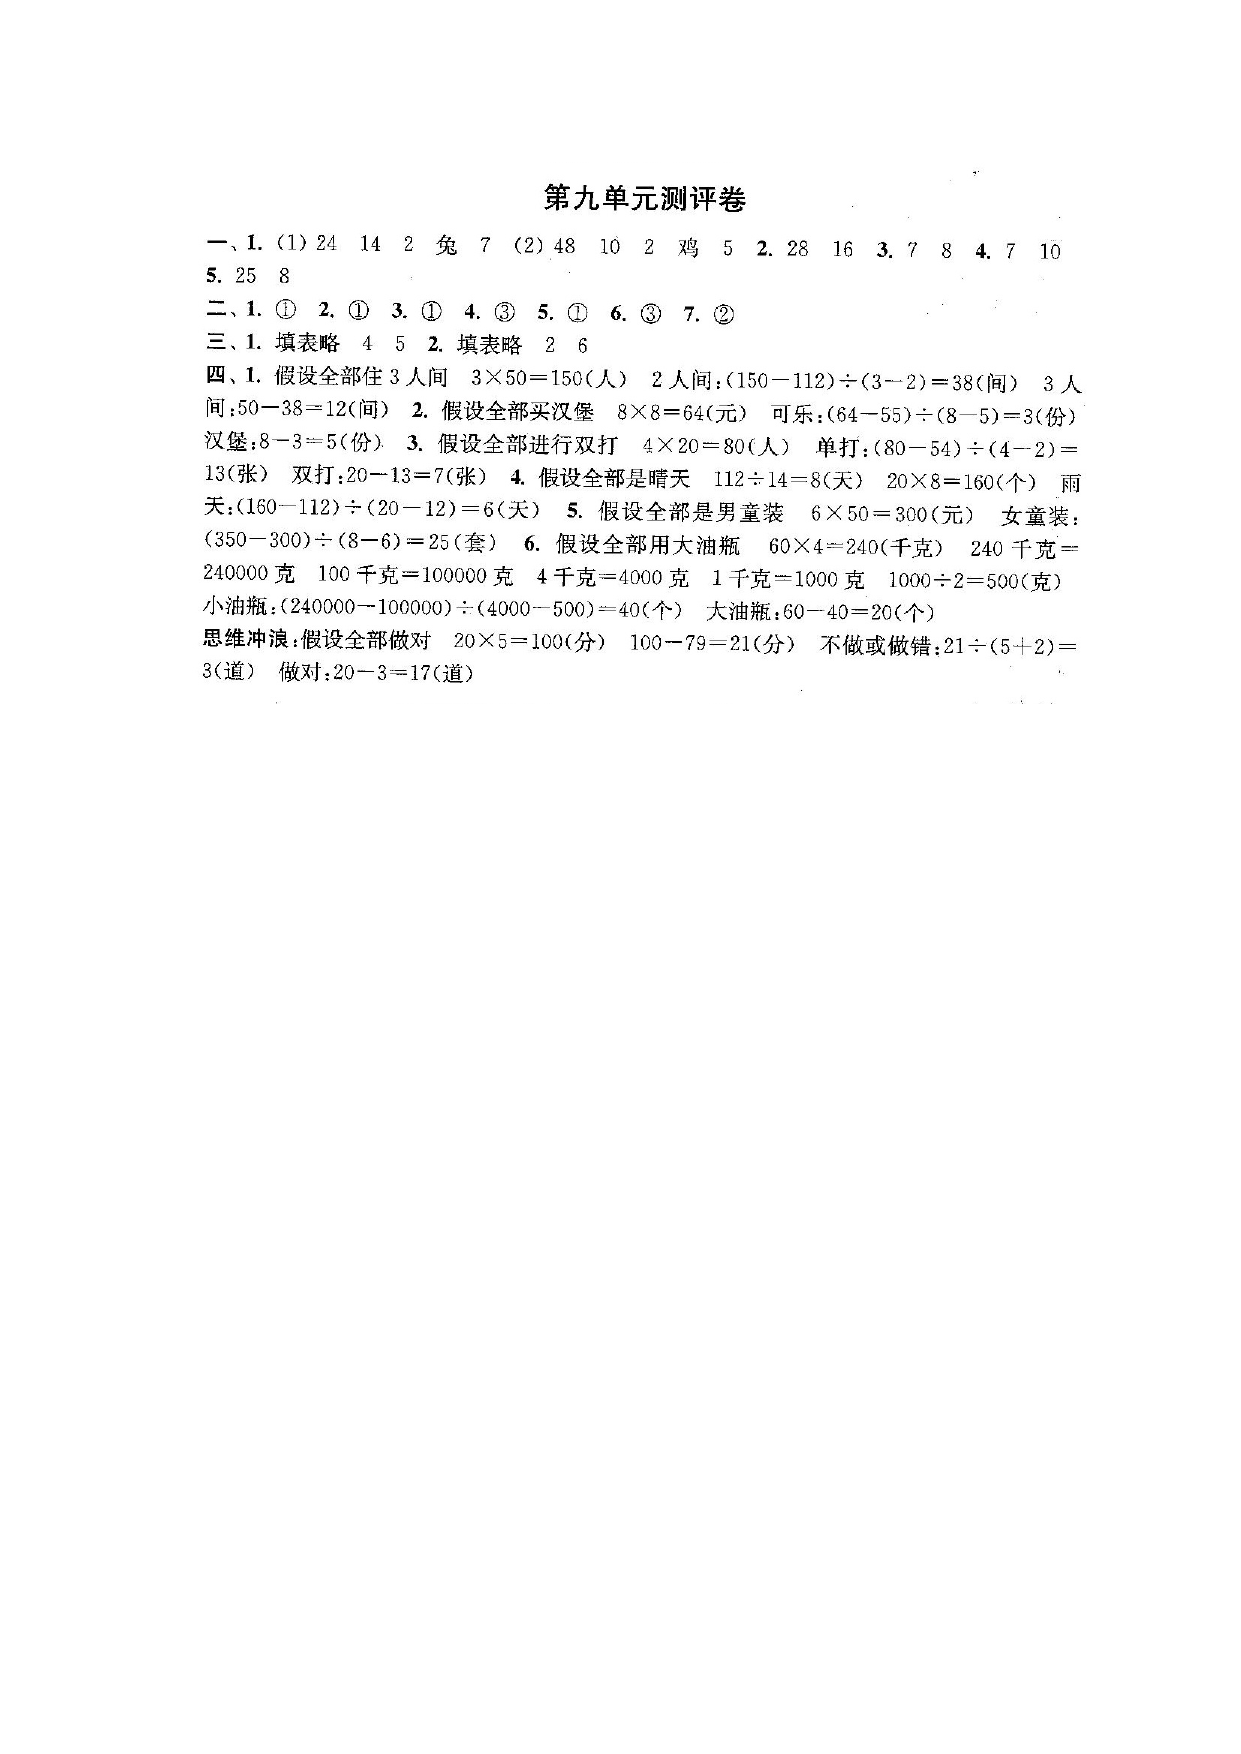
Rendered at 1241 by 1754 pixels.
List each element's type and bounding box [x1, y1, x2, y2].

picture [187, 162, 1092, 704]
